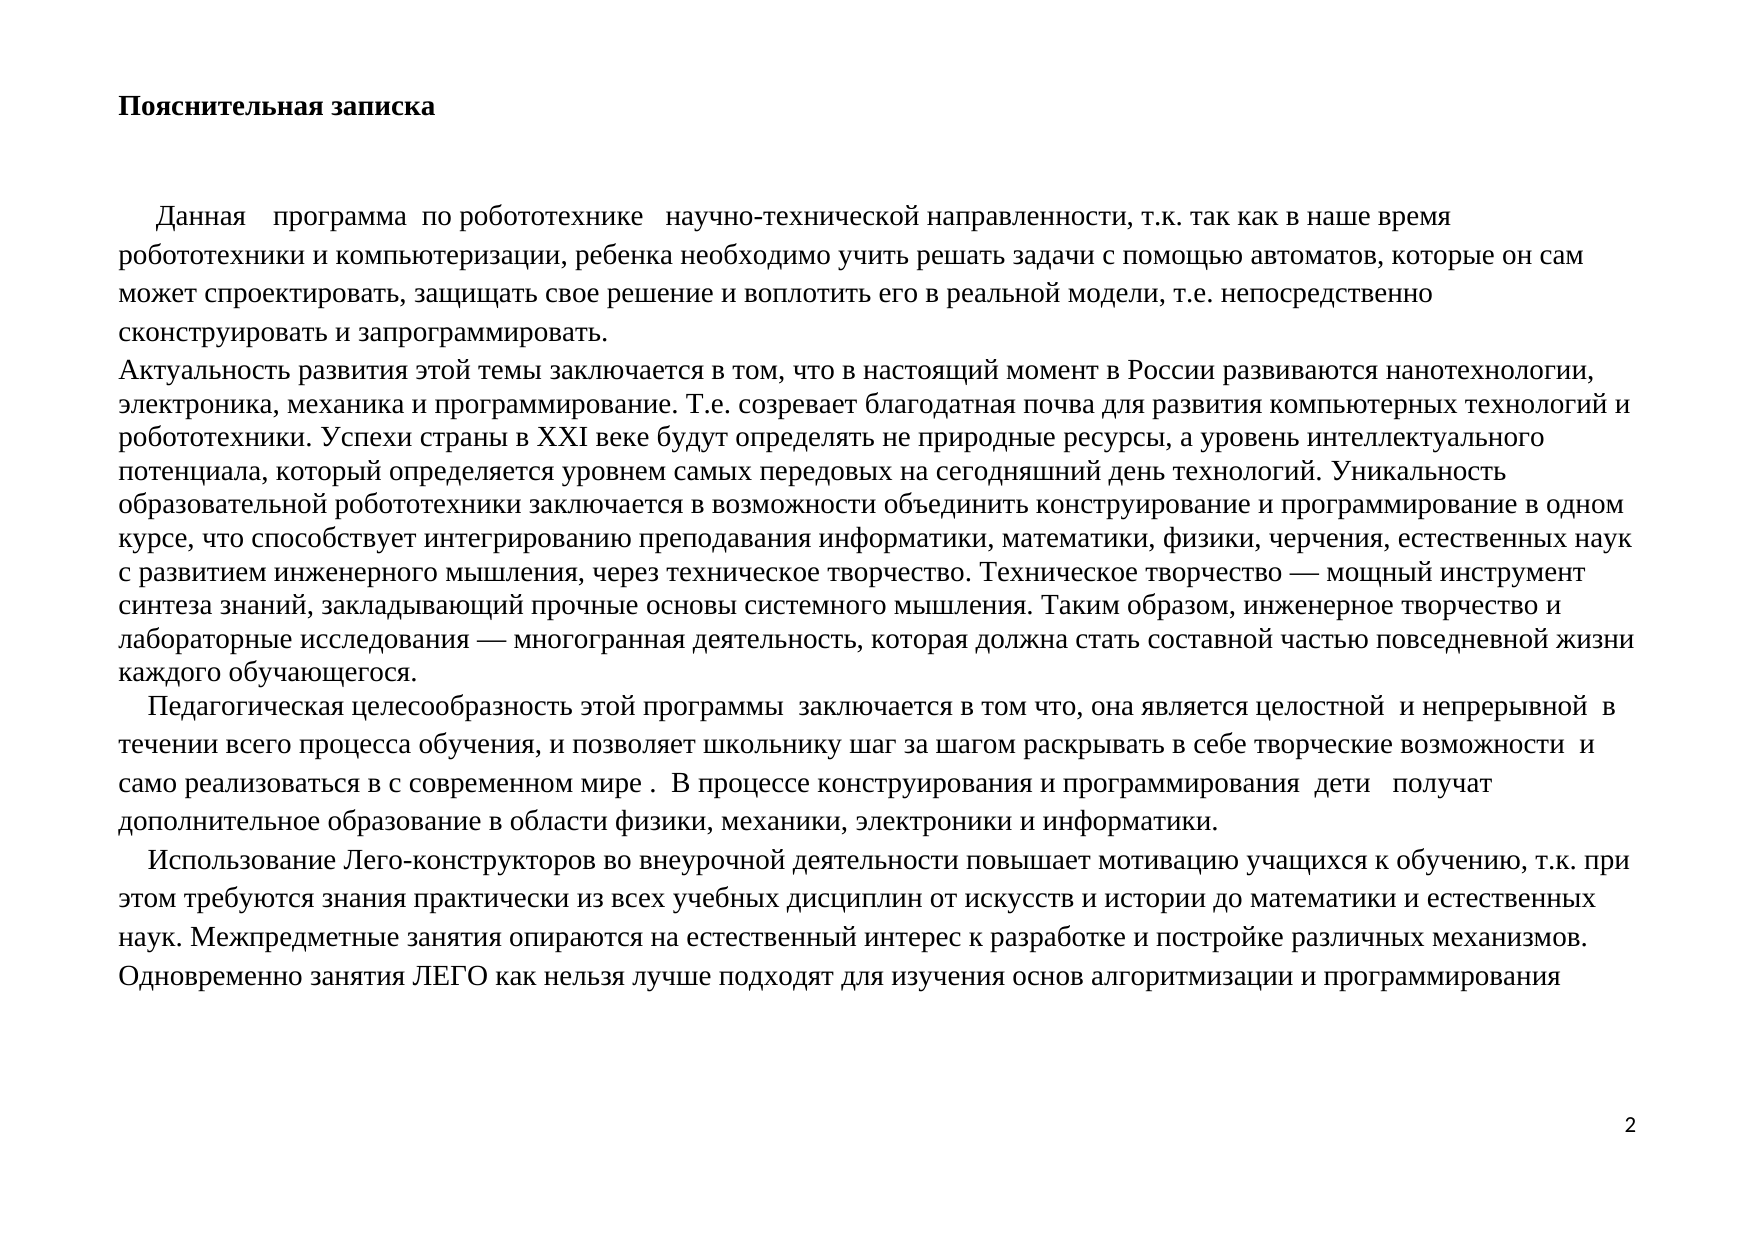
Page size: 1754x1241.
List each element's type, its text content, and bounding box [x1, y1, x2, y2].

text Данная программа по робототехнике научно-технической направленности, т.к. так как в наше время робототехники и компьютеризации, ребенка необходимо учить решать задачи с помощью автоматов, которые он сам может спроектировать, защищать свое решение и воплотить его в реальной модели, т.е. непосредственно сконструировать и запрограммировать. [118, 198, 1636, 347]
text Пояснительная записка [118, 88, 1636, 122]
text Педагогическая целесообразность этой программы заключается в том что, она является целостной и непрерывной в течении всего процесса обучения, и позволяет школьнику шаг за шагом раскрывать в себе творческие возможности и само реализоваться в с современном мире . В процессе конструирования и программирования дети получат дополнительное образование в области физики, механики, электроники и информатики. [118, 688, 1636, 837]
text Использование Лего-конструкторов во внеурочной деятельности повышает мотивацию учащихся к обучению, т.к. при этом требуются знания практически из всех учебных дисциплин от искусств и истории до математики и естественных наук. Межпредметные занятия опираются на естественный интерес к разработке и постройке различных механизмов. Одновременно занятия ЛЕГО как нельзя лучше подходят для изучения основ алгоритмизации и программирования [118, 842, 1636, 991]
text Актуальность развития этой темы заключается в том, что в настоящий момент в России развиваются нанотехнологии, электроника, механика и программирование. Т.е. созревает благодатная почва для развития компьютерных технологий и робототехники. Успехи страны в XXI веке будут определять не природные ресурсы, а уровень интеллектуального потенциала, который определяется уровнем самых передовых на сегодняшний день технологий. Уникальность образовательной робототехники заключается в возможности объединить конструирование и программирование в одном курсе, что способствует интегрированию преподавания информатики, математики, физики, черчения, естественных наук с развитием инженерного мышления, через техническое творчество. Техническое творчество — мощный инструмент синтеза знаний, закладывающий прочные основы системного мышления. Таким образом, инженерное творчество и лабораторные исследования — многогранная деятельность, которая должна стать составной частью повседневной жизни каждого обучающегося. [118, 352, 1636, 688]
